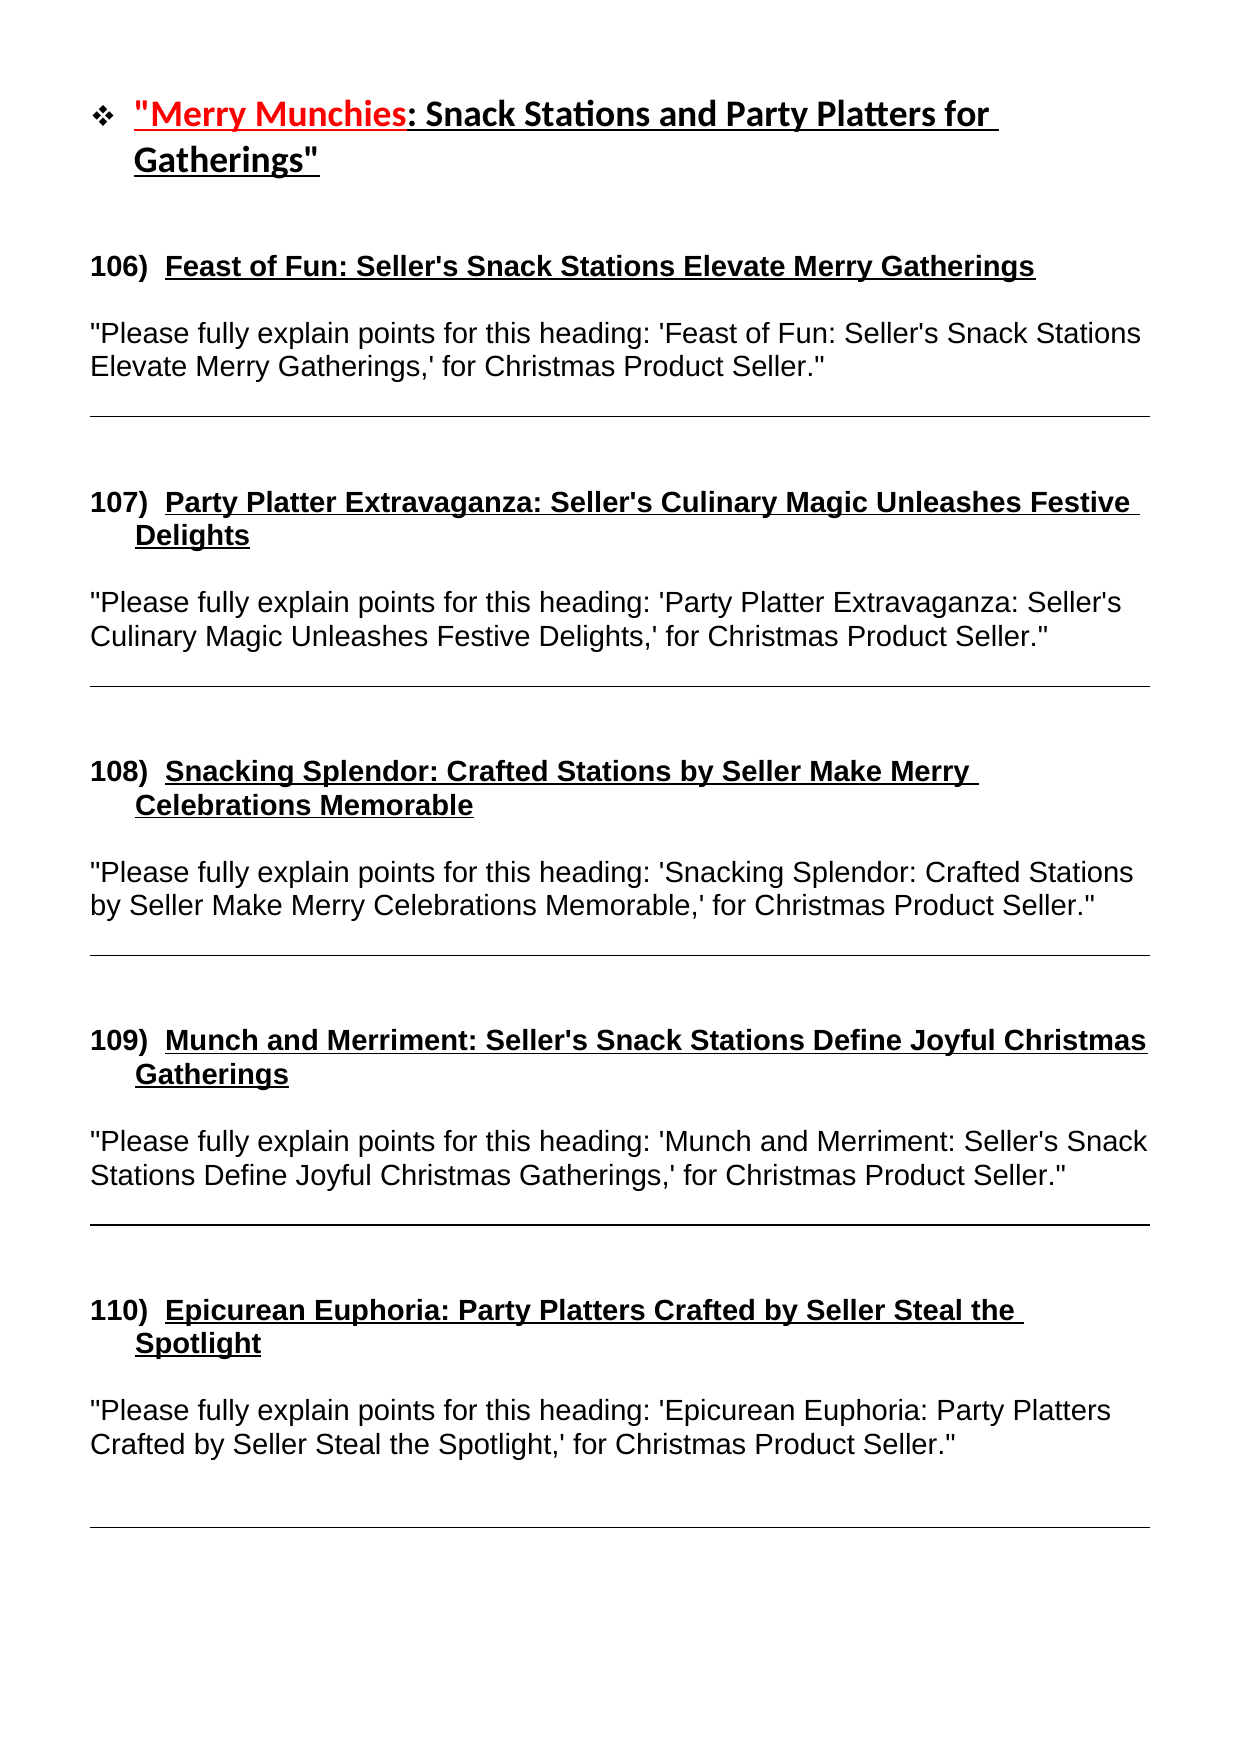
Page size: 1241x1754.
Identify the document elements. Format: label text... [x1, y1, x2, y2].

list "Please fully explain points for this heading: 'Munch and Merriment: Seller's Snack Stations Define Joyful Christmas Gatherings,' for Christmas Product Seller." [90, 1124, 1150, 1191]
list "Please fully explain points for this heading: 'Party Platter Extravaganza: Seller's Culinary Magic Unleashes Festive Delights,' for Christmas Product Seller." [90, 585, 1150, 652]
list Epicurean Euphoria: Party Platters Crafted by Seller Steal the Spotlight [90, 1293, 1150, 1360]
list "Merry Munchies: Snack Stations and Party Platters for Gatherings" [90, 90, 1150, 182]
list "Please fully explain points for this heading: 'Feast of Fun: Seller's Snack Stations Elevate Merry Gatherings,' for Christmas Product Seller." [90, 316, 1150, 383]
list Feast of Fun: Seller's Snack Stations Elevate Merry Gatherings [90, 249, 1150, 282]
list Party Platter Extravaganza: Seller's Culinary Magic Unleashes Festive Delights [90, 484, 1150, 552]
list Munch and Merriment: Seller's Snack Stations Define Joyful Christmas Gatherings [90, 1023, 1150, 1090]
list Snacking Splendor: Crafted Stations by Seller Make Merry Celebrations Memorable [90, 754, 1150, 821]
list "Please fully explain points for this heading: 'Snacking Splendor: Crafted Stations by Seller Make Merry Celebrations Memorable,' for Christmas Product Seller." [90, 854, 1150, 922]
list "Please fully explain points for this heading: 'Epicurean Euphoria: Party Platters Crafted by Seller Steal the Spotlight,' for Christmas Product Seller." [90, 1393, 1150, 1460]
